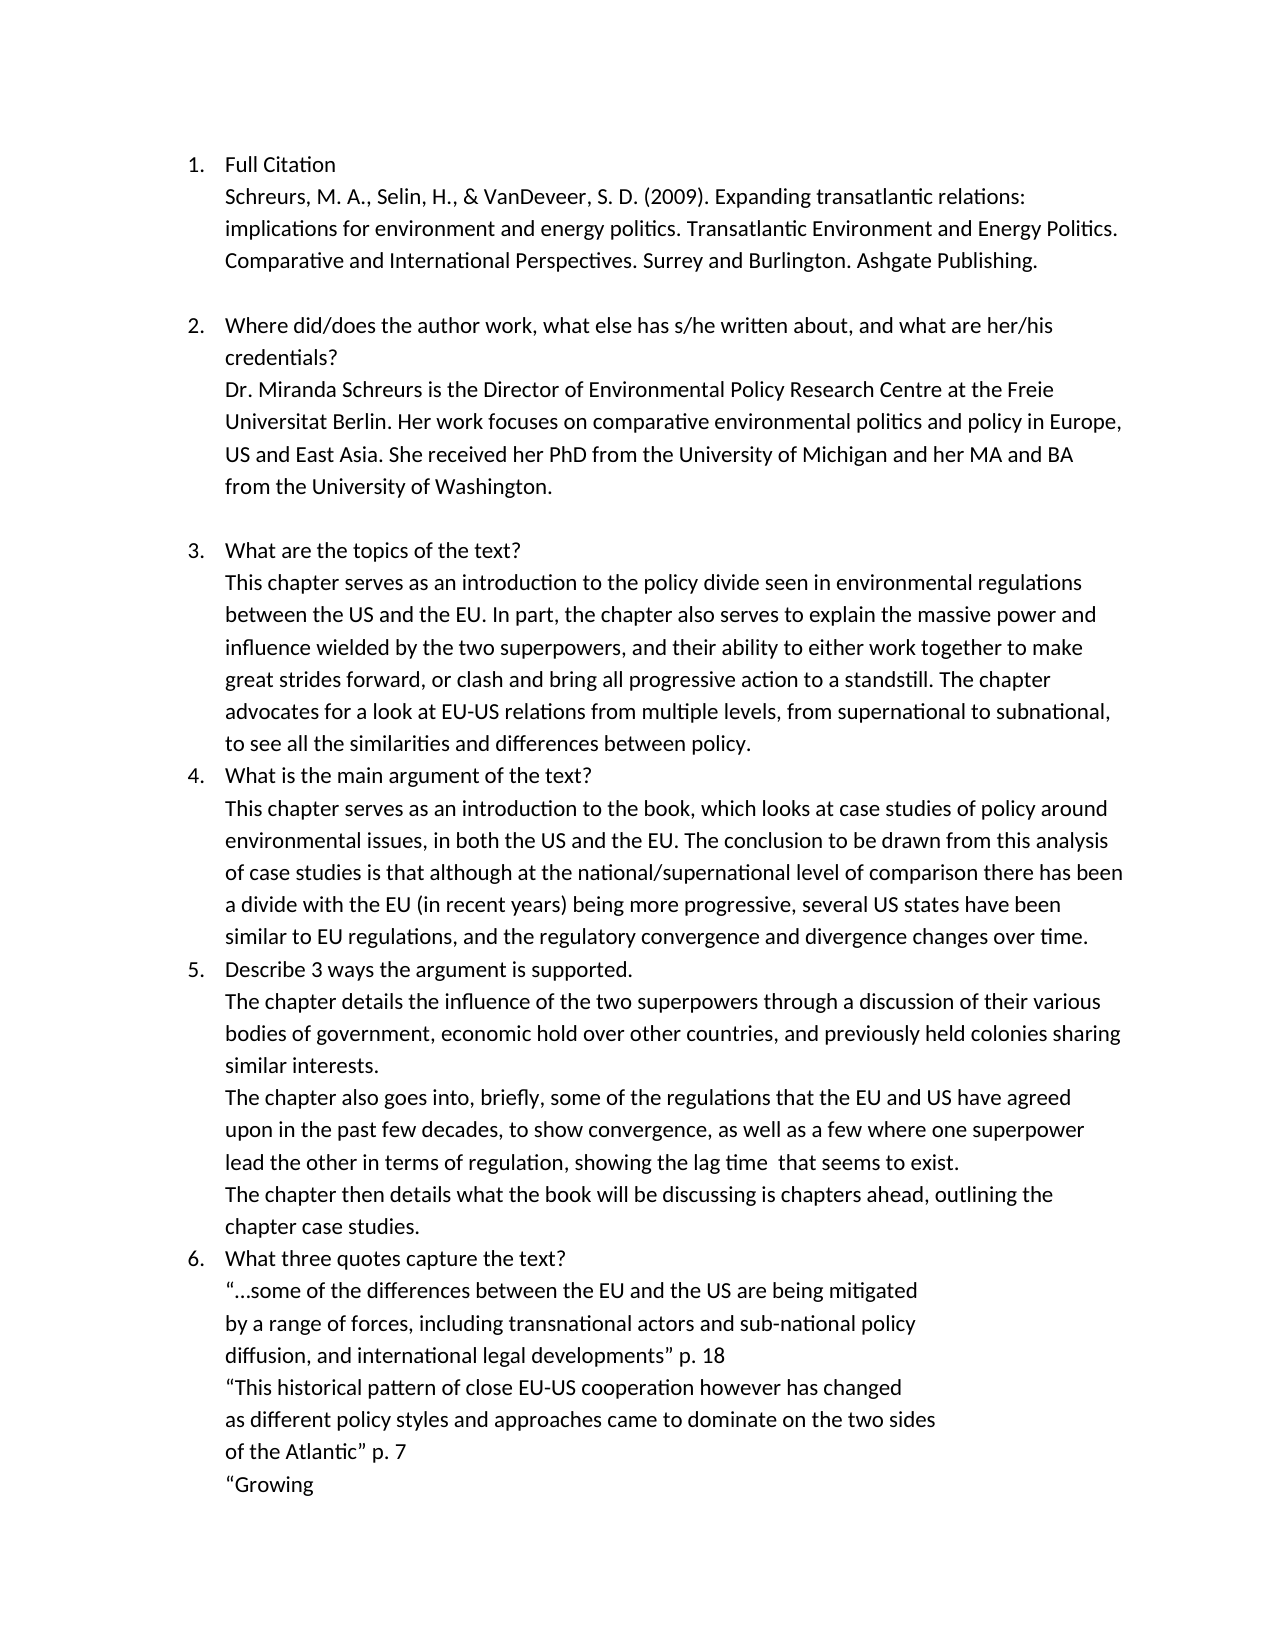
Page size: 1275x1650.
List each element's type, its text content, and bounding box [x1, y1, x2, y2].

list Schreurs, M. A., Selin, H., & VanDeveer, S. D. (2009). Expanding transatlantic relations: implications for environment and energy politics. Transatlantic Environment and Energy Politics. Comparative and International Perspectives. Surrey and Burlington. Ashgate Publishing. [225, 182, 1125, 274]
list Dr. Miranda Schreurs is the Director of Environmental Policy Research Centre at the Freie Universitat Berlin. Her work focuses on comparative environmental politics and policy in Europe, US and East Asia. She received her PhD from the University of Michigan and her MA and BA from the University of Washington. [225, 375, 1125, 500]
list “Growing [225, 1470, 1125, 1498]
list What are the topics of the text? [187, 536, 1125, 564]
list What is the main argument of the text? [187, 762, 1125, 789]
list Where did/does the author work, what else has s/he written about, and what are her/his credentials? [187, 311, 1125, 371]
list “This historical pattern of close EU-US cooperation however has changed [225, 1373, 1125, 1401]
list as different policy styles and approaches came to dominate on the two sides [225, 1405, 1125, 1433]
list Describe 3 ways the argument is supported. [187, 955, 1125, 983]
list This chapter serves as an introduction to the policy divide seen in environmental regulations between the US and the EU. In part, the chapter also serves to explain the massive power and influence wielded by the two superpowers, and their ability to either work together to make great strides forward, or clash and bring all progressive action to a standstill. The chapter advocates for a look at EU-US relations from multiple levels, from supernational to subnational, to see all the similarities and differences between policy. [225, 568, 1125, 757]
list by a range of forces, including transnational actors and sub-national policy [225, 1309, 1125, 1337]
list “…some of the differences between the EU and the US are being mitigated [225, 1277, 1125, 1304]
list of the Atlantic” p. 7 [225, 1437, 1125, 1466]
list The chapter also goes into, briefly, some of the regulations that the EU and US have agreed upon in the past few decades, to show convergence, as well as a few where one superpower lead the other in terms of regulation, showing the lag time that seems to exist. [225, 1083, 1125, 1176]
list The chapter then details what the book will be discussing is chapters ahead, outlining the chapter case studies. [225, 1180, 1125, 1240]
list The chapter details the influence of the two superpowers through a discussion of their various bodies of government, economic hold over other countries, and previously held colonies sharing similar interests. [225, 987, 1125, 1079]
list What three quotes capture the text? [187, 1244, 1125, 1272]
list diffusion, and international legal developments” p. 18 [225, 1341, 1125, 1369]
list Full Citation [187, 150, 1125, 178]
list This chapter serves as an introduction to the book, which looks at case studies of policy around environmental issues, in both the US and the EU. The conclusion to be drawn from this analysis of case studies is that although at the national/supernational level of comparison there has been a divide with the EU (in recent years) being more progressive, several US states have been similar to EU regulations, and the regulatory convergence and divergence changes over time. [225, 794, 1125, 951]
